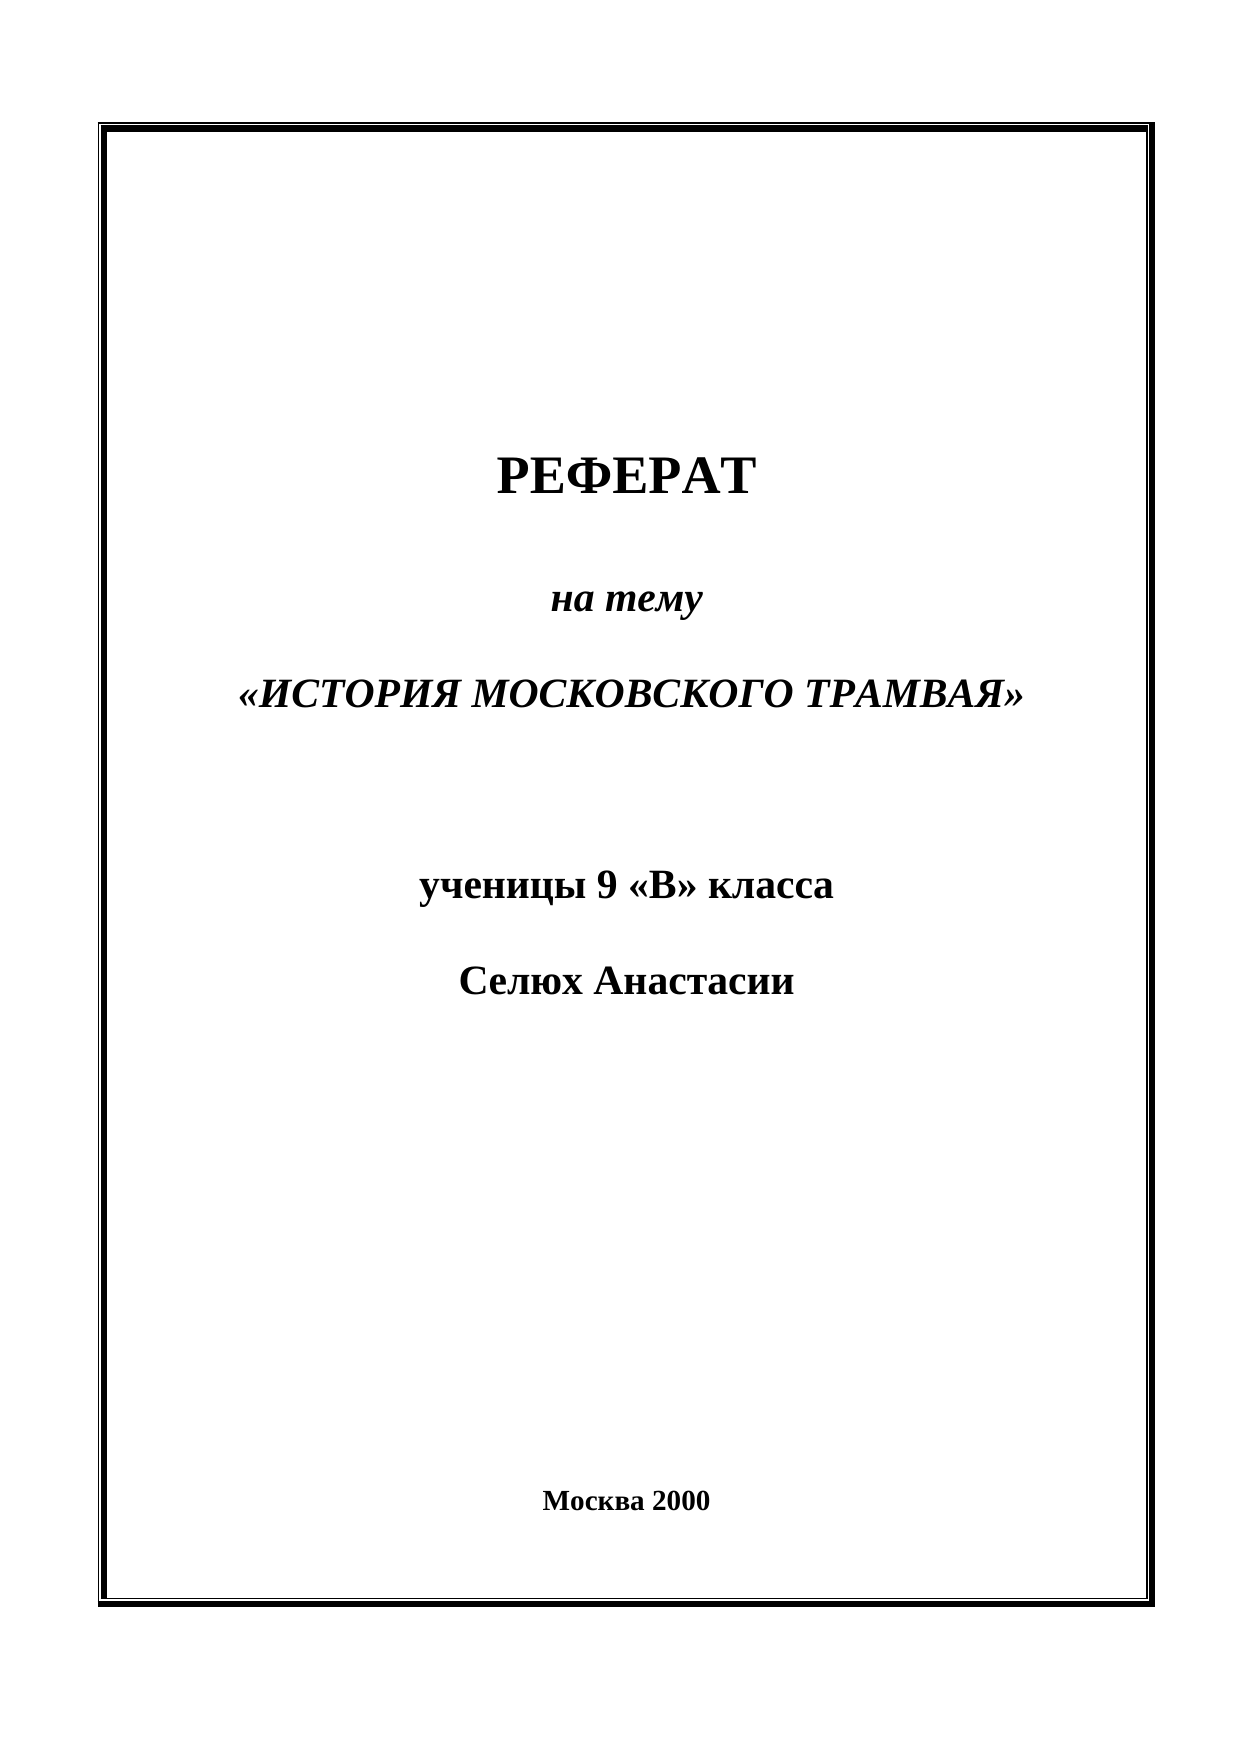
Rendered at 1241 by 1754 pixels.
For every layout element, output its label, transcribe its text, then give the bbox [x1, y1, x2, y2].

table_header РЕФЕРАТ на тему «ИСТОРИЯ МОСКОВСКОГО ТРАМВАЯ» ученицы 9 «В» класса Селюх Анастасии Москва 2000 [107, 132, 1146, 1598]
